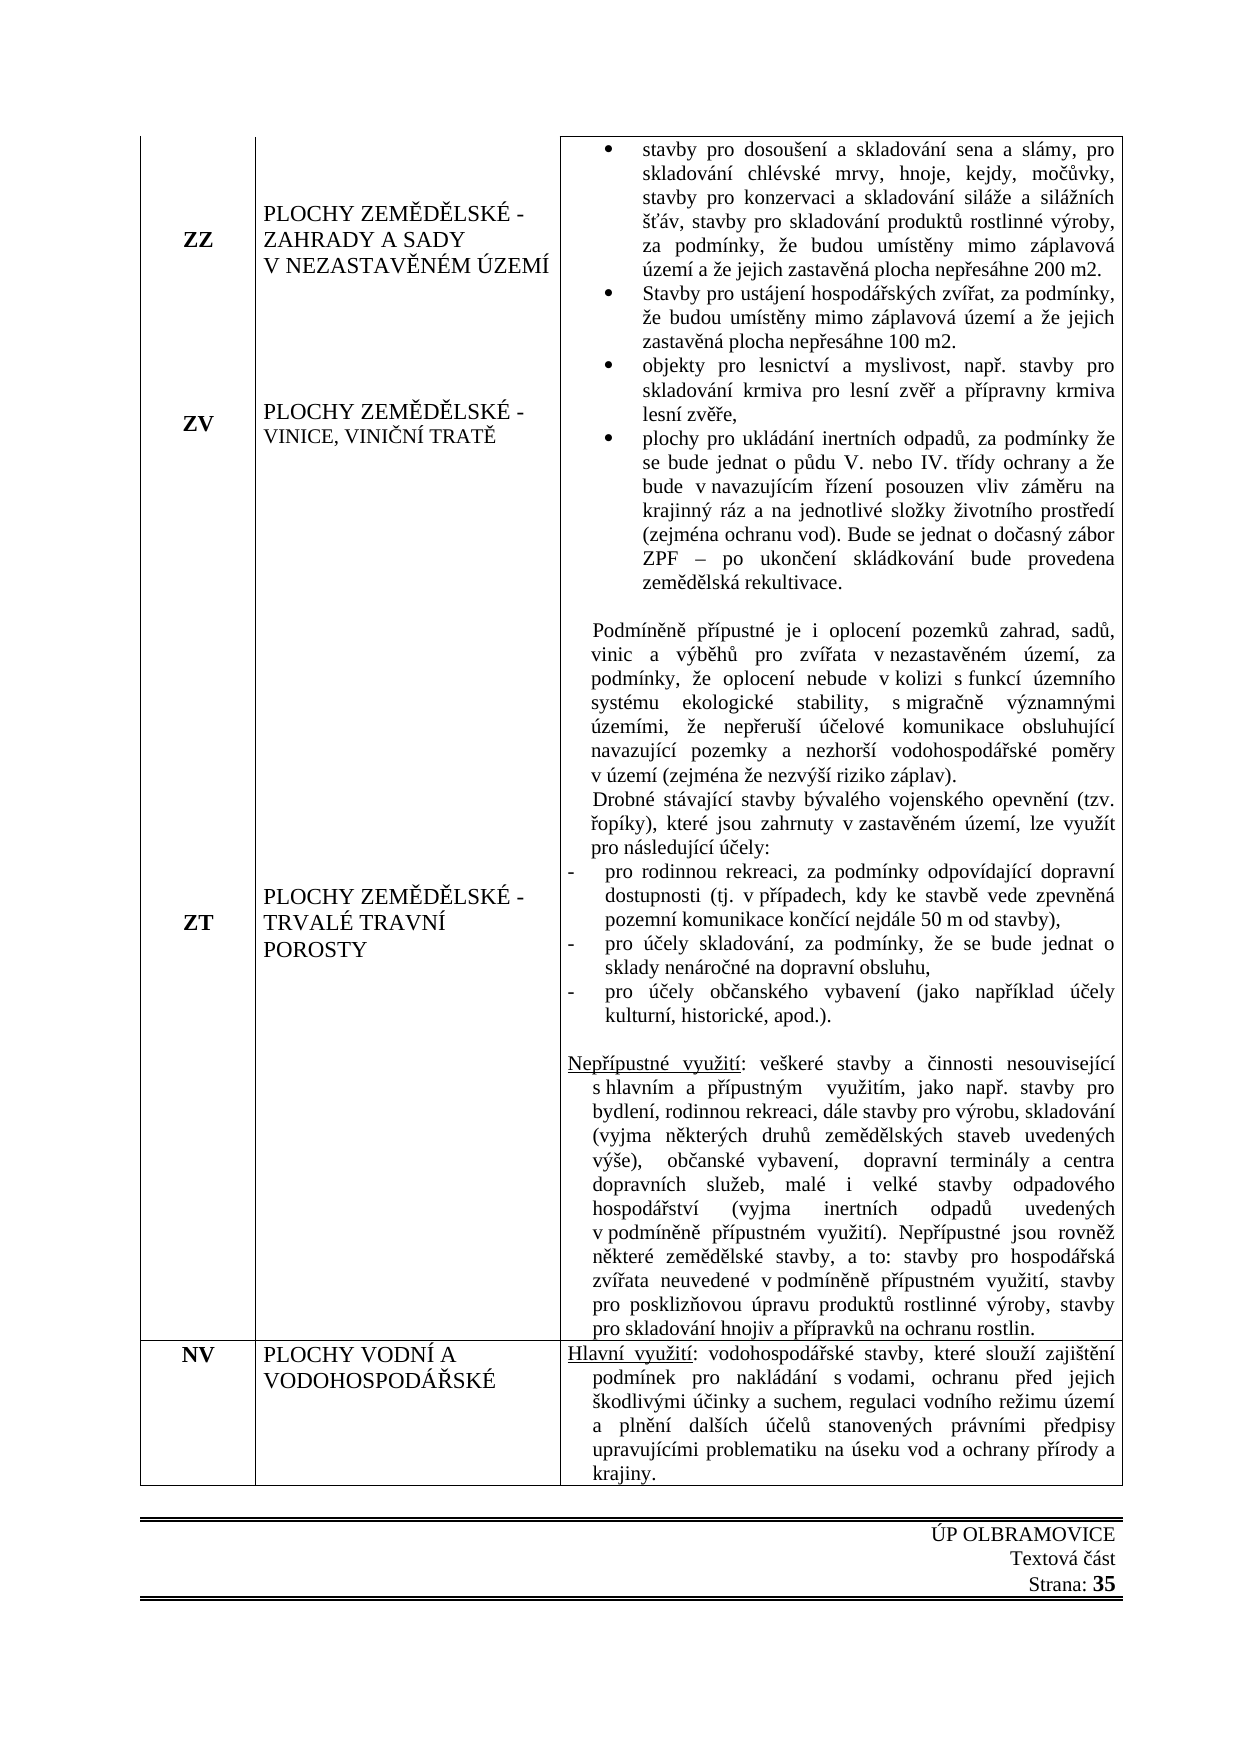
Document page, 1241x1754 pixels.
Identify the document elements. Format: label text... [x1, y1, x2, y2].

table_cell NV [141, 1341, 255, 1485]
table_cell ZT [141, 504, 255, 1340]
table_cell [256, 1341, 560, 1485]
table_cell PLOCHY ZEMĚDĚLSKÉ - VINICE, VINIČNÍ TRATĚ [256, 341, 560, 504]
table_cell ZZ [141, 136, 255, 341]
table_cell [561, 1341, 1122, 1485]
table_cell PLOCHY ZEMĚDĚLSKÉ - ZAHRADY A SADY V NEZASTAVĚNÉM ÚZEMÍ [256, 136, 560, 341]
table_cell PLOCHY ZEMĚDĚLSKÉ - TRVALÉ TRAVNÍ POROSTY [256, 504, 560, 1340]
table_cell ZV [141, 341, 255, 504]
